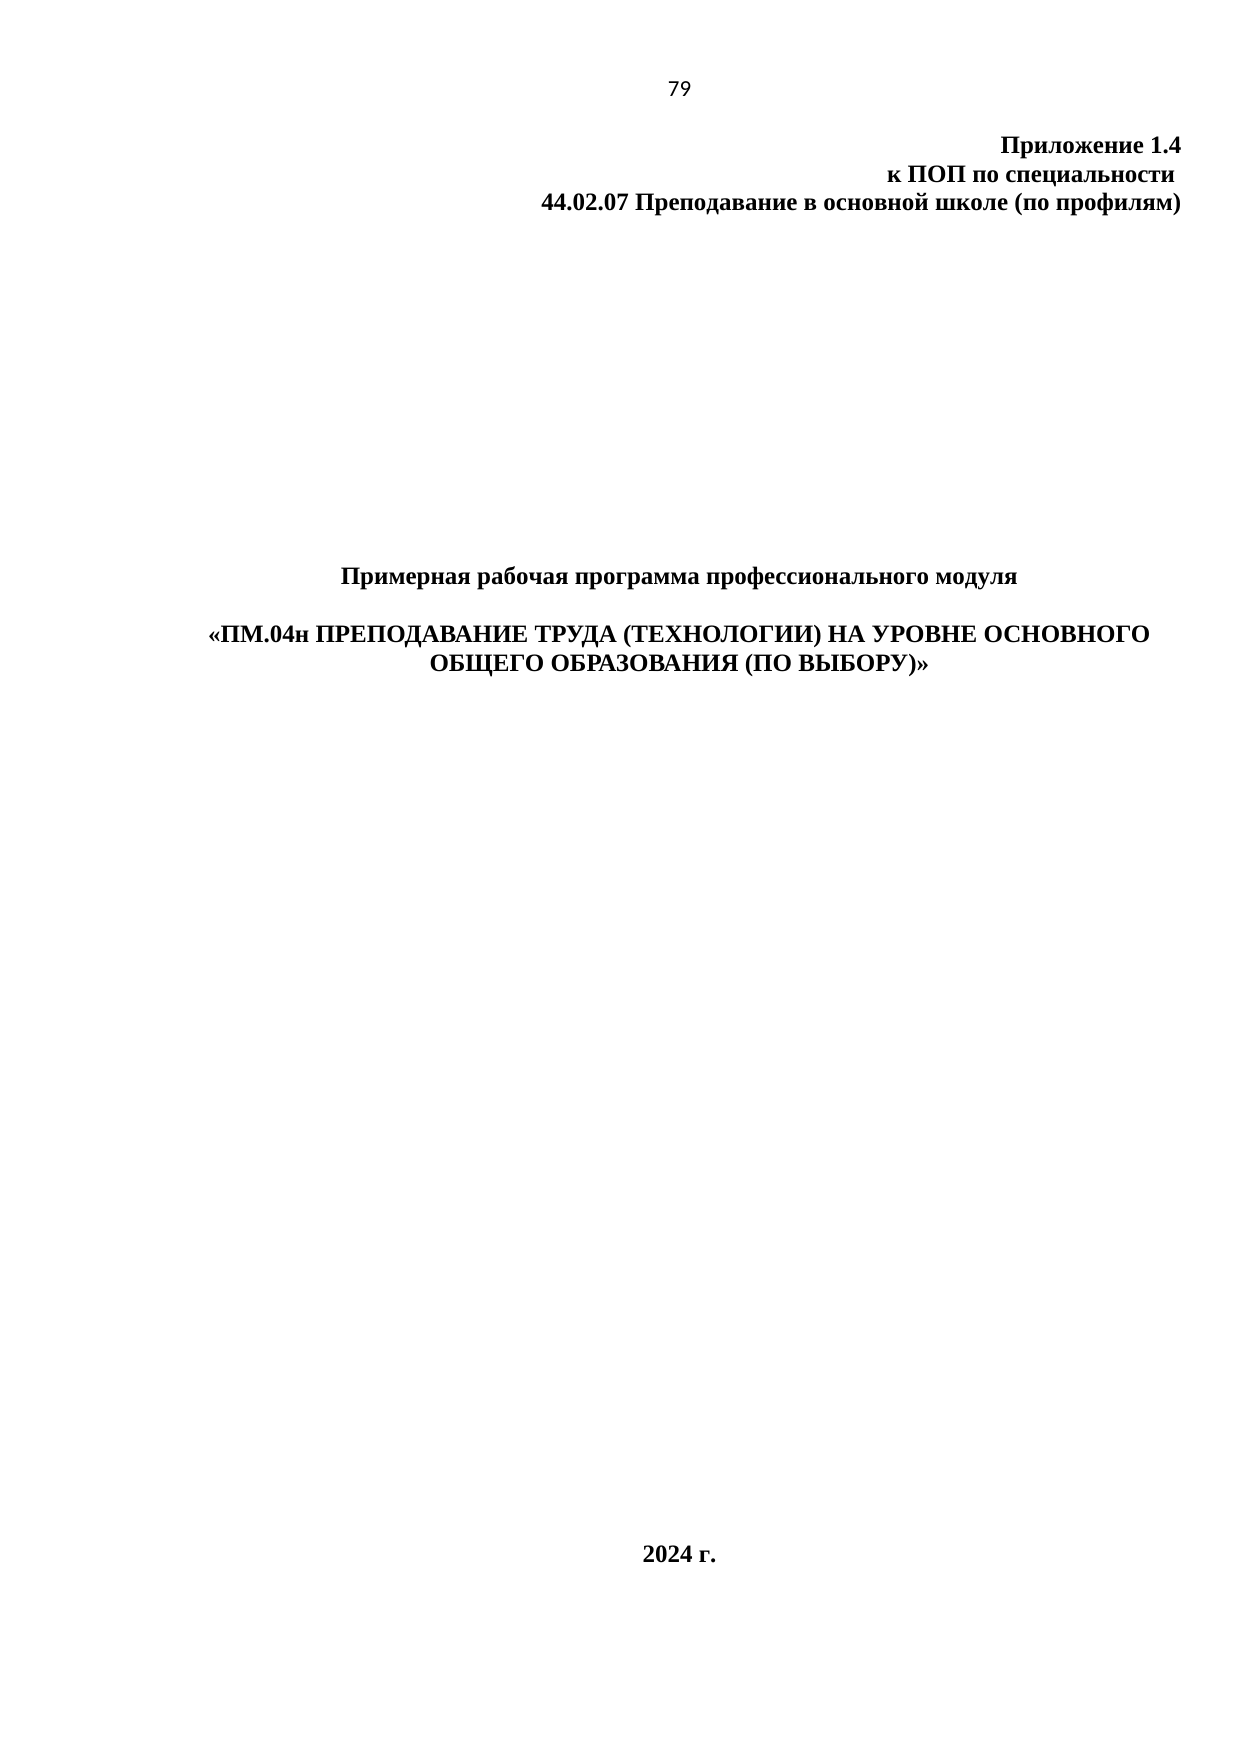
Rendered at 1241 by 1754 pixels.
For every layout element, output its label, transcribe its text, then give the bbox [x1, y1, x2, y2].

text Примерная рабочая программа профессионального модуля [177, 561, 1181, 590]
text Приложение 1.4 [177, 130, 1181, 159]
subtitle «ПМ.04н ПРЕПОДАВАНИЕ ТРУДА (ТЕХНОЛОГИИ) НА УРОВНЕ ОСНОВНОГО ОБЩЕГО ОБРАЗОВАНИЯ (ПО ВЫБОРУ)» [177, 619, 1181, 677]
text к ПОП по специальности 44.02.07 Преподавание в основной школе (по профилям) [177, 159, 1181, 216]
text 2024 г. [177, 1539, 1181, 1568]
